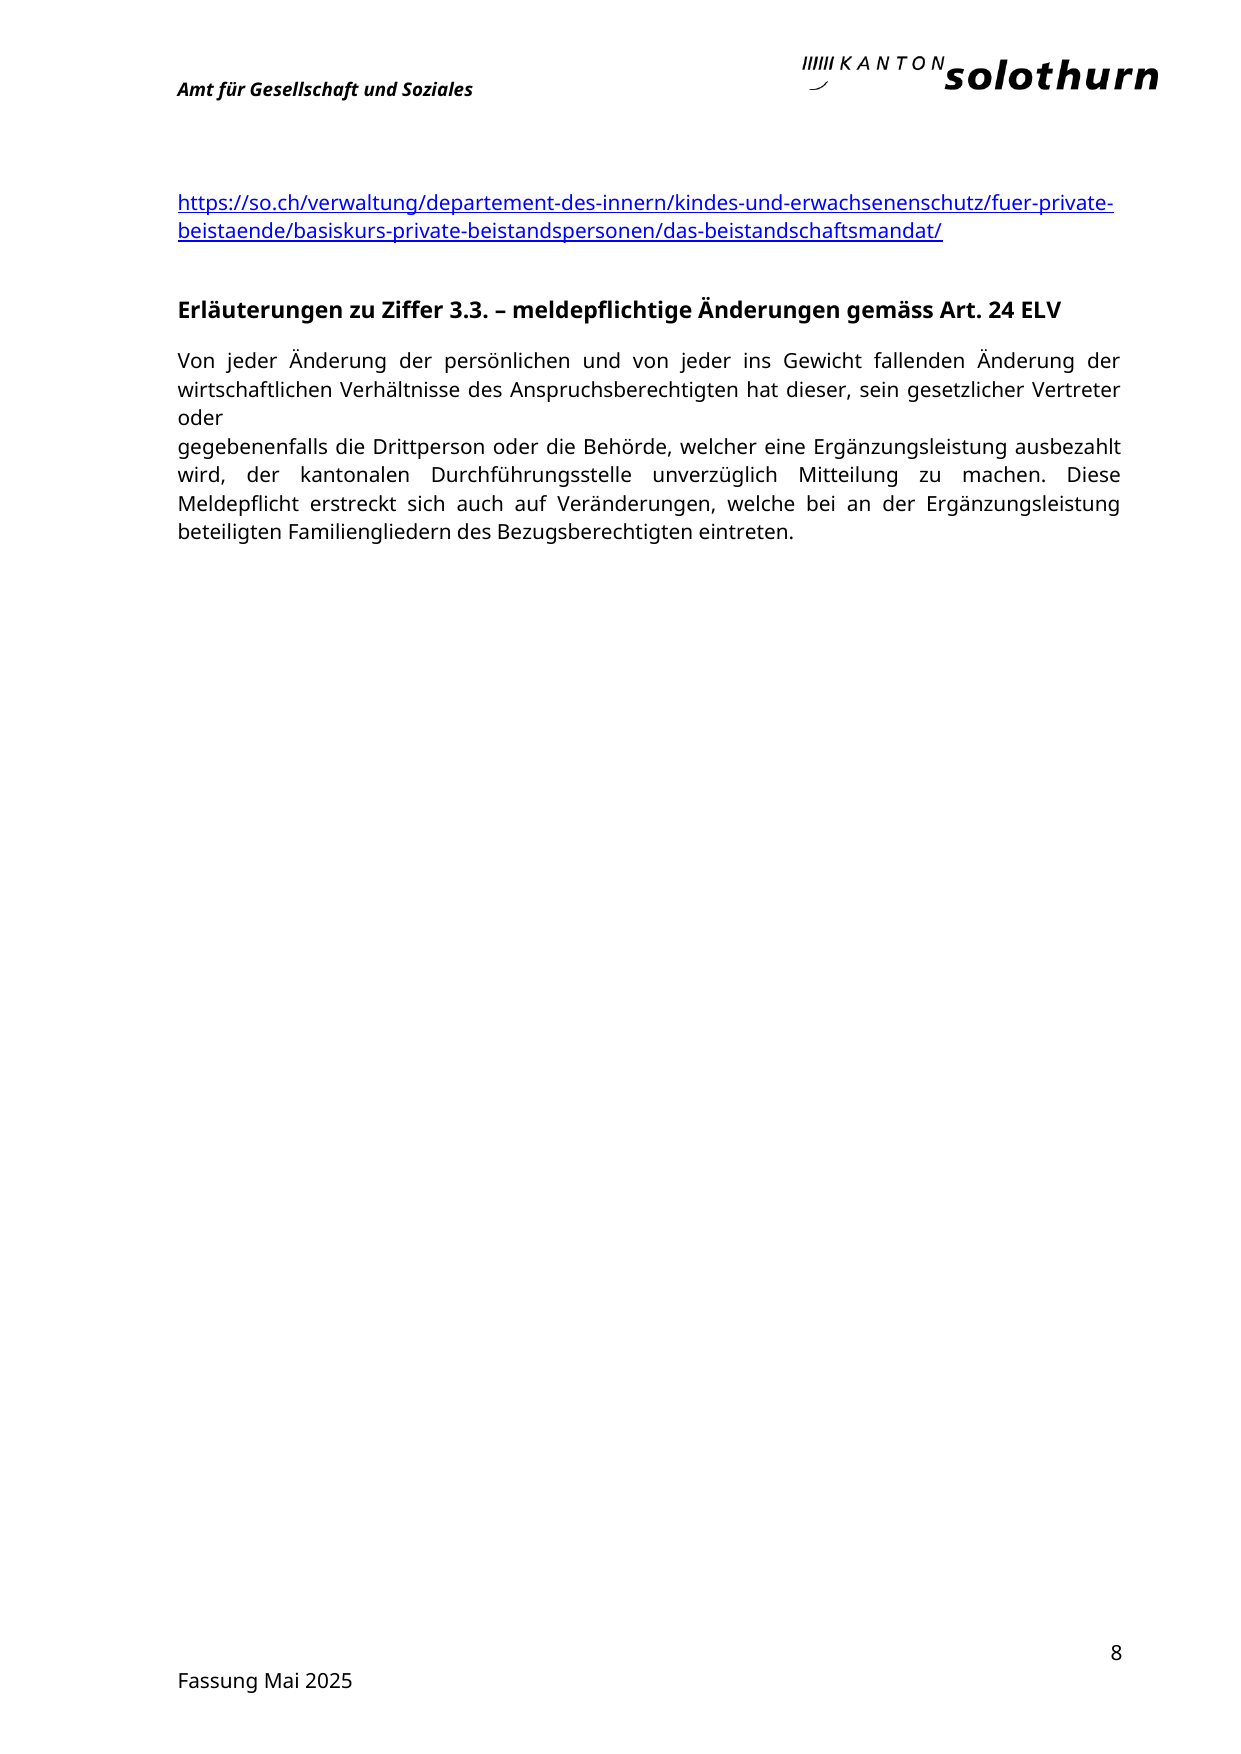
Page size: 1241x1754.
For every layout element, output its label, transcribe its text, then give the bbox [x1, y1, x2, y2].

text Erläuterungen zu Ziffer 3.3. – meldepflichtige Änderungen gemäss Art. 24 ELV [177, 294, 1122, 326]
picture [802, 56, 1158, 90]
text gegebenenfalls die Drittperson oder die Behörde, welcher eine Ergänzungsleistung ausbezahlt wird, der kantonalen Durchführungsstelle unverzüglich Mitteilung zu machen. Diese Meldepflicht erstreckt sich auch auf Veränderungen, welche bei an der Ergänzungsleistung beteiligten Familiengliedern des Bezugsberechtigten eintreten. [177, 432, 1122, 546]
text Von jeder Änderung der persönlichen und von jeder ins Gewicht fallenden Änderung der wirtschaftlichen Verhältnisse des Anspruchsberechtigten hat dieser, sein gesetzlicher Vertreter oder [177, 347, 1122, 432]
text https://so.ch/verwaltung/departement-des-innern/kindes-und-erwachsenenschutz/fuer-private-beistaende/basiskurs-private-beistandspersonen/das-beistandschaftsmandat/ [177, 188, 1122, 244]
